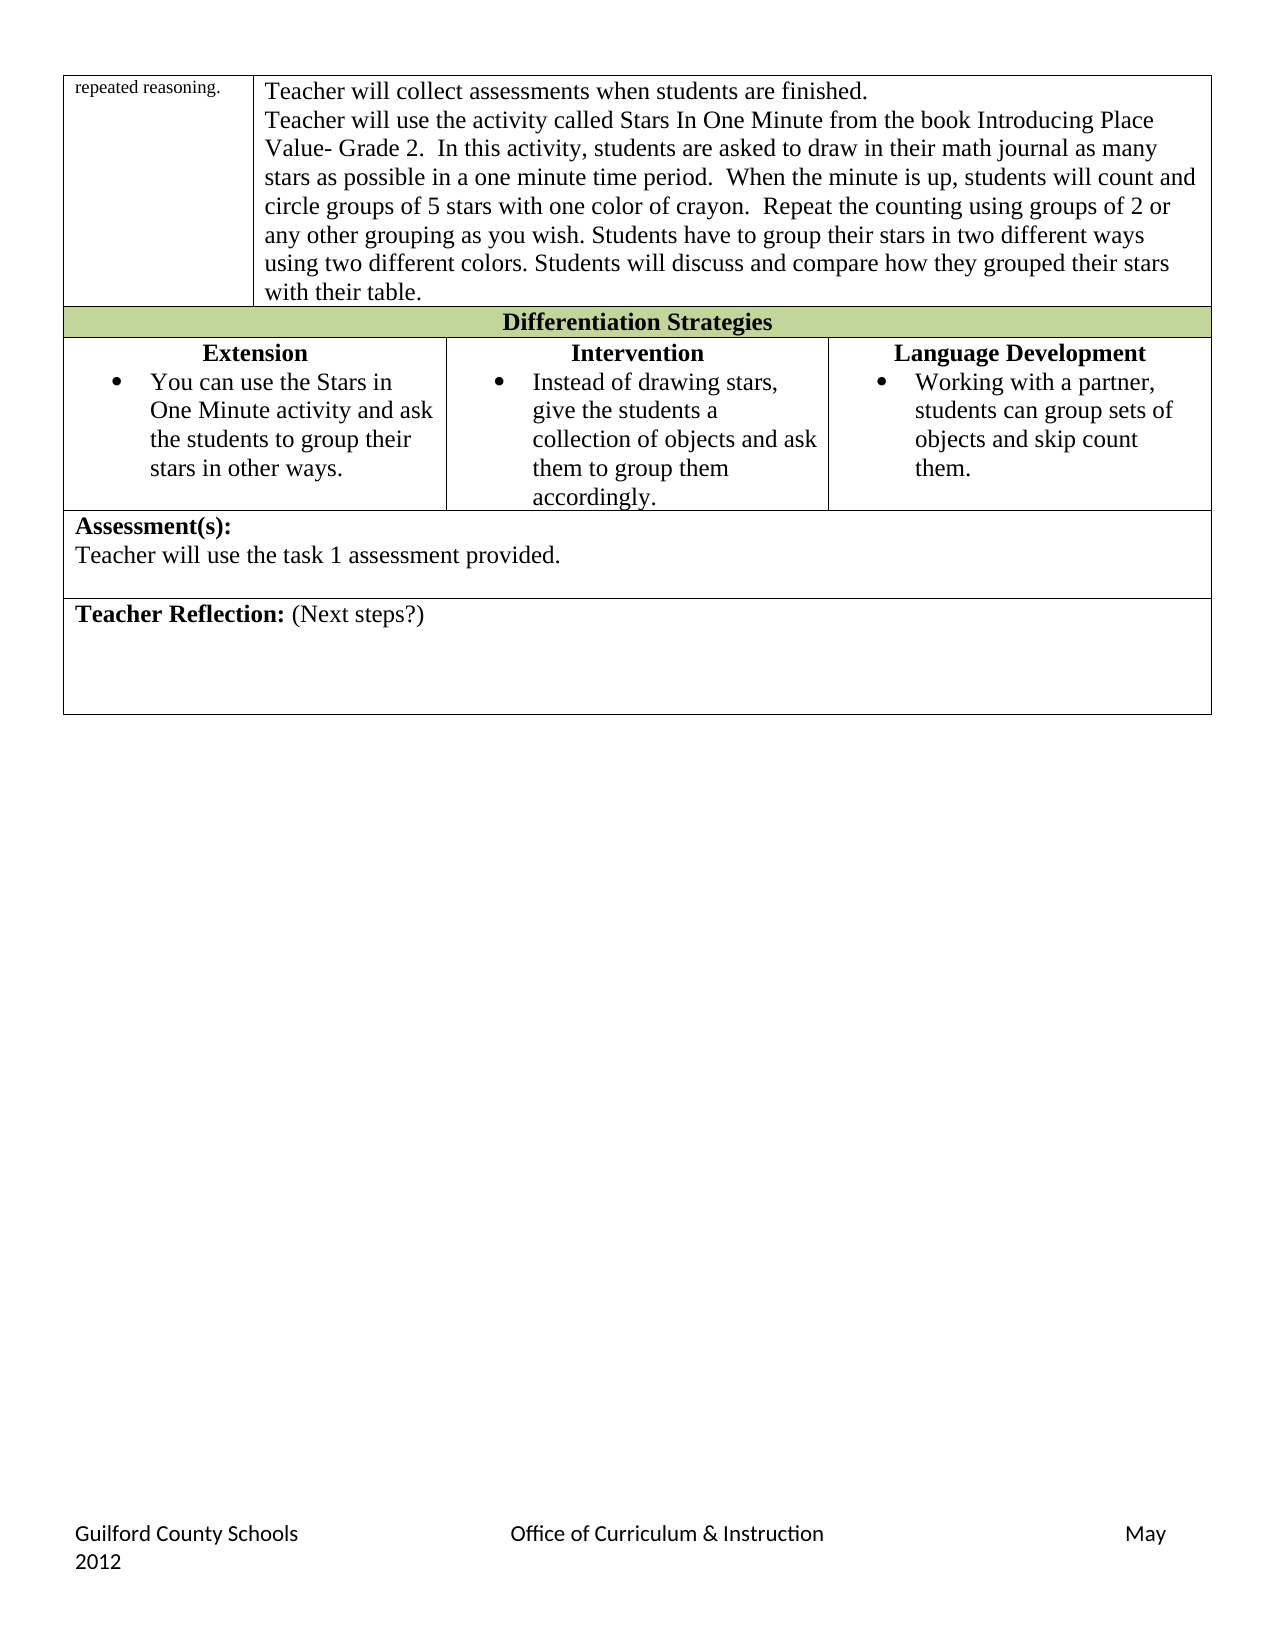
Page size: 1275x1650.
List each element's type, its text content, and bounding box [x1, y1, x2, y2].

table_cell Language Development Working with a partner, students can group sets of objects and skip count them. [829, 338, 1211, 510]
table_cell Intervention Instead of drawing stars, give the students a collection of objects and ask them to group them accordingly. [447, 338, 828, 510]
table_cell Differentiation Strategies [64, 307, 1211, 337]
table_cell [254, 76, 1211, 306]
table_cell Teacher Reflection: (Next steps?) [64, 599, 1211, 714]
table_cell Extension You can use the Stars in One Minute activity and ask the students to group their stars in other ways. [64, 338, 446, 510]
table_cell Assessment(s): Teacher will use the task 1 assessment provided. [64, 511, 1211, 598]
